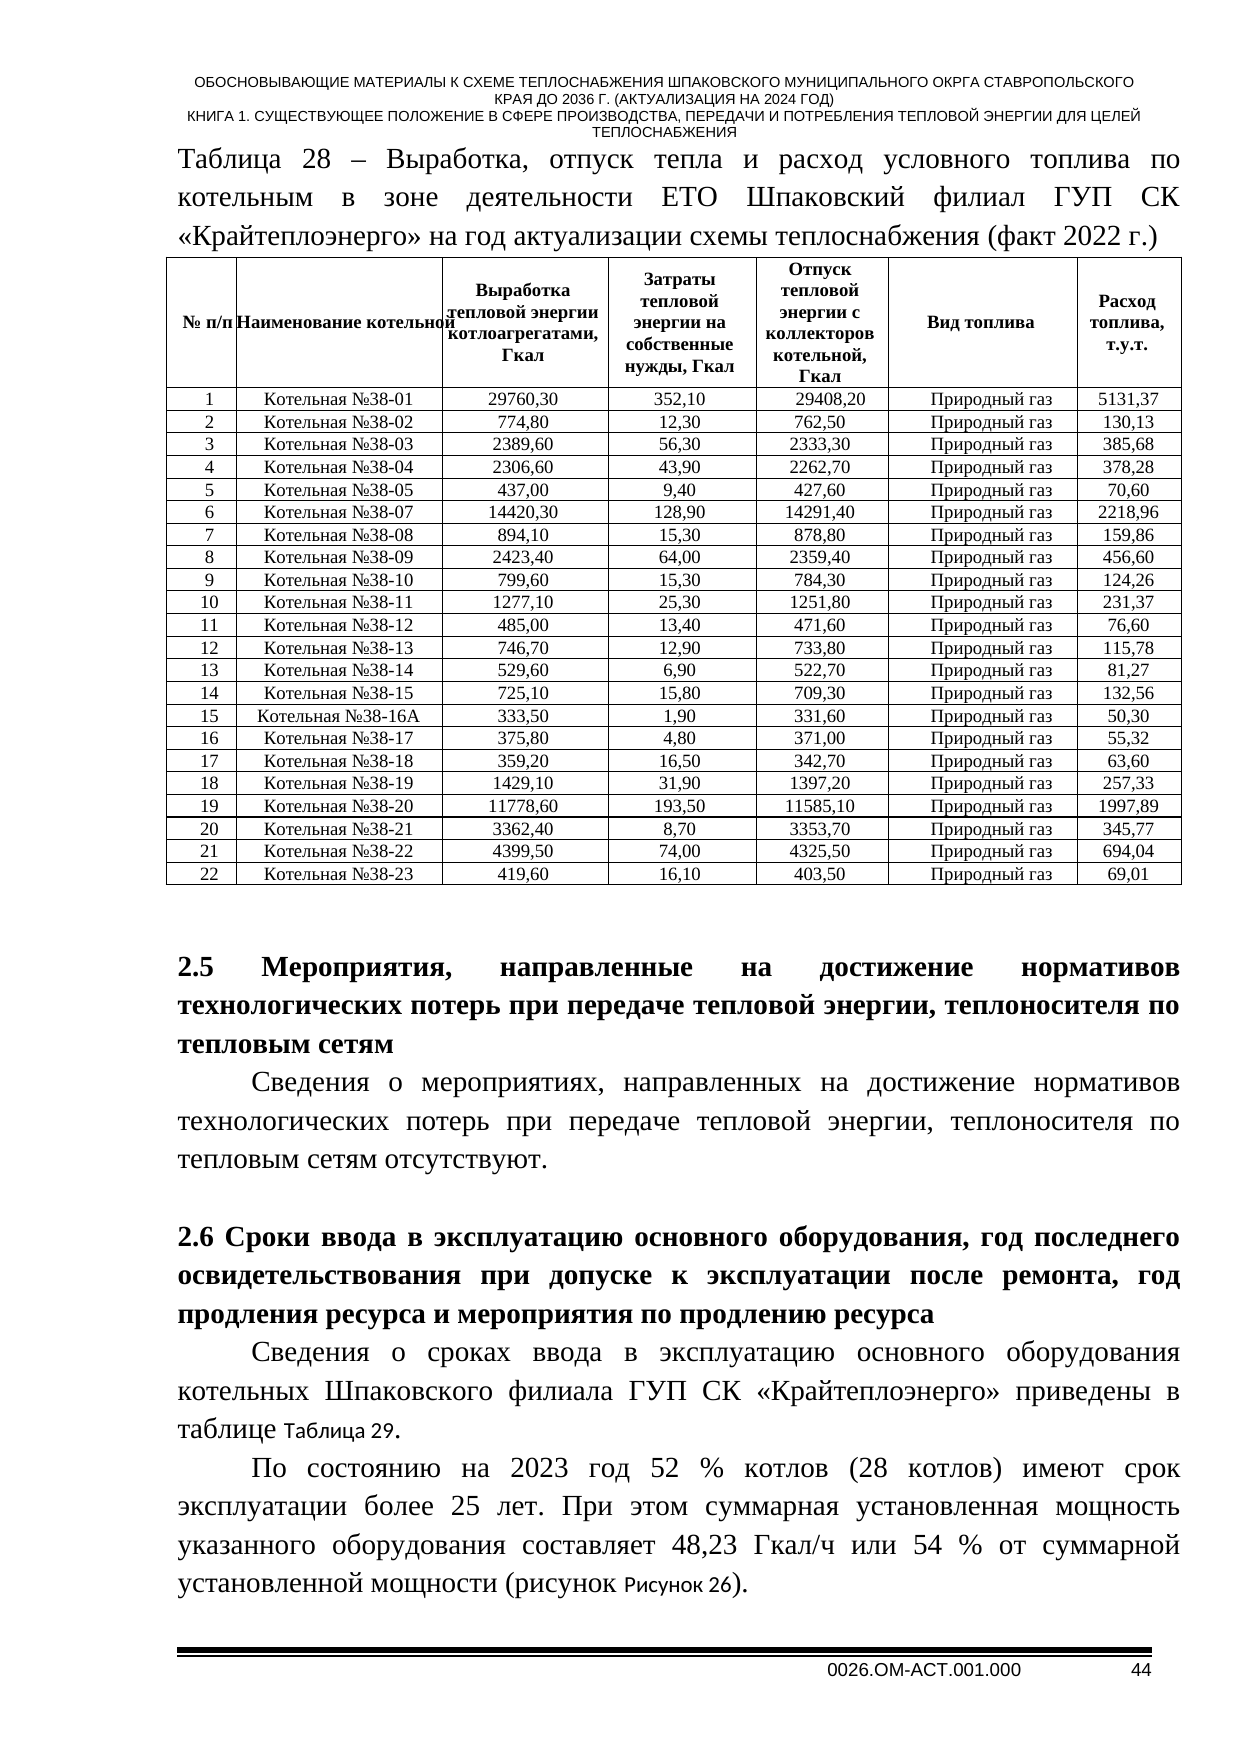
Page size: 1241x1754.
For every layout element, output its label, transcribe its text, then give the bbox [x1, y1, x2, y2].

text 2.5 Мероприятия, направленные на достижение нормативов технологических потерь при передаче тепловой энергии, теплоносителя по тепловым сетям [177, 949, 1181, 1059]
table_cell Котельная №38-02 [237, 411, 442, 432]
table_cell 5131,37 [1078, 388, 1181, 409]
table_cell 1 [167, 388, 236, 409]
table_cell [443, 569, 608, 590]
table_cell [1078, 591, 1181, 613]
table_cell 128,90 [609, 501, 756, 523]
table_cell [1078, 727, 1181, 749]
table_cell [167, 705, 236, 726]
table_cell 3 [167, 433, 236, 455]
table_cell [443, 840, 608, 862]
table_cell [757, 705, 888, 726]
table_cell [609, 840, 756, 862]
table_header Отпуск тепловой энергии с коллекторов котельной, Гкал [757, 258, 888, 387]
table_cell 9,40 [609, 479, 756, 500]
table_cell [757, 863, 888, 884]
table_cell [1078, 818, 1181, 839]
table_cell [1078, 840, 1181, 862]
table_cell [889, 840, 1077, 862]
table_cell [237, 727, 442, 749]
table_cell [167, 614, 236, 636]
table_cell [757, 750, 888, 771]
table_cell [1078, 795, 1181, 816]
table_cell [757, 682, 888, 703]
table_cell Котельная №38-05 [237, 479, 442, 500]
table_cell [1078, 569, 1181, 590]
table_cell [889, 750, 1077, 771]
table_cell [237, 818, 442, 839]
table_cell Природный газ [889, 411, 1077, 432]
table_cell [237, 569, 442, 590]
table_header № п/п [167, 258, 236, 387]
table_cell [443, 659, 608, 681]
table_cell Природный газ [889, 479, 1077, 500]
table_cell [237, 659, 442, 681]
table_cell Котельная №38-07 [237, 501, 442, 523]
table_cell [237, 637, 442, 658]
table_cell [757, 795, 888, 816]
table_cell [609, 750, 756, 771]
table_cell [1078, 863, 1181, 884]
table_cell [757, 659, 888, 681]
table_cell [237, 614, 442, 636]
table_cell Котельная №38-03 [237, 433, 442, 455]
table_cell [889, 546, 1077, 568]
table_cell Природный газ [889, 501, 1077, 523]
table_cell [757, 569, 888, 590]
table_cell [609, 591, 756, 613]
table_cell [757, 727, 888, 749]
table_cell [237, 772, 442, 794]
table_cell 29408,20 [757, 388, 888, 409]
text Таблица 28 – Выработка, отпуск тепла и расход условного топлива по котельным в зоне деятельности ЕТО Шпаковский филиал ГУП СК «Крайтеплоэнерго» на год актуализации схемы теплоснабжения (факт 2022 г.) [177, 141, 1181, 252]
text 2.6 Сроки ввода в эксплуатацию основного оборудования, год последнего освидетельствования при допуске к эксплуатации после ремонта, год продления ресурса и мероприятия по продлению ресурса [177, 1219, 1181, 1329]
table_cell 385,68 [1078, 433, 1181, 455]
text Сведения о сроках ввода в эксплуатацию основного оборудования котельных Шпаковского филиала ГУП СК «Крайтеплоэнерго» приведены в таблице Таблица 29. [177, 1334, 1181, 1445]
table_cell 15,30 [609, 524, 756, 545]
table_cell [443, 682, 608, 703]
table_cell 427,60 [757, 479, 888, 500]
text Сведения о мероприятиях, направленных на достижение нормативов технологических потерь при передаче тепловой энергии, теплоносителя по тепловым сетям отсутствуют. [177, 1064, 1181, 1175]
table_cell 2 [167, 411, 236, 432]
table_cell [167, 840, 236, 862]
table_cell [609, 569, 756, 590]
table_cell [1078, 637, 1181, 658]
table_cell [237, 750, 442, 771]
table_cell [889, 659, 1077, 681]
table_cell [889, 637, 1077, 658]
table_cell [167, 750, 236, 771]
table_cell 12,30 [609, 411, 756, 432]
table_cell 352,10 [609, 388, 756, 409]
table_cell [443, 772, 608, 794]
table_header Выработка тепловой энергии котлоагрегатами, Гкал [443, 258, 608, 387]
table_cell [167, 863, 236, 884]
table_header Наименование котельной [237, 258, 442, 387]
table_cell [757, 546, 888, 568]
table_cell Котельная №38-01 [237, 388, 442, 409]
table_cell 6 [167, 501, 236, 523]
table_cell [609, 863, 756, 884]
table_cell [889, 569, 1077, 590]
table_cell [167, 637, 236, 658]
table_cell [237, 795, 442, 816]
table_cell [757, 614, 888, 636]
table_cell Природный газ [889, 433, 1077, 455]
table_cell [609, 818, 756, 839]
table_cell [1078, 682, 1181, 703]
table_cell 70,60 [1078, 479, 1181, 500]
table_cell Природный газ [889, 388, 1077, 409]
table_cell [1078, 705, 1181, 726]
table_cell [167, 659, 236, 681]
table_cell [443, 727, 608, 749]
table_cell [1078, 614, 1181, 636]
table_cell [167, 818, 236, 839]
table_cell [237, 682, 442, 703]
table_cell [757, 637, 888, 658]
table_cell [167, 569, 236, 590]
table_cell 2389,60 [443, 433, 608, 455]
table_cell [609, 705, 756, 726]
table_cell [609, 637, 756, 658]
table_cell Природный газ [889, 524, 1077, 545]
table_cell 14420,30 [443, 501, 608, 523]
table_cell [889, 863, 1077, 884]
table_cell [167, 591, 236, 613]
table_cell 43,90 [609, 456, 756, 477]
table_cell 130,13 [1078, 411, 1181, 432]
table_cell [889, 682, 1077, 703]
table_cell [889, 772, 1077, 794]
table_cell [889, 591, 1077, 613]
table_cell 159,86 [1078, 524, 1181, 545]
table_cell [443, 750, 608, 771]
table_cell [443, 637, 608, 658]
table_cell 2262,70 [757, 456, 888, 477]
table_cell 2218,96 [1078, 501, 1181, 523]
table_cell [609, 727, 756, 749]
table_cell 2306,60 [443, 456, 608, 477]
table_cell 14291,40 [757, 501, 888, 523]
table_cell 56,30 [609, 433, 756, 455]
table_cell 2333,30 [757, 433, 888, 455]
table_cell 437,00 [443, 479, 608, 500]
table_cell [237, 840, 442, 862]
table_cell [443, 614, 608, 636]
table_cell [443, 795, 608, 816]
table_cell 378,28 [1078, 456, 1181, 477]
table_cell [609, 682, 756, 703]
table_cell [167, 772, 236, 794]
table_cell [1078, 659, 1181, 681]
table_cell 762,50 [757, 411, 888, 432]
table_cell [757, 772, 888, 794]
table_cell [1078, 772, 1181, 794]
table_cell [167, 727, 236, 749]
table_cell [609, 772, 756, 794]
table_cell Природный газ [889, 456, 1077, 477]
table_cell 5 [167, 479, 236, 500]
table_header Затраты тепловой энергии на собственные нужды, Гкал [609, 258, 756, 387]
table_header Расход топлива, т.у.т. [1078, 258, 1181, 387]
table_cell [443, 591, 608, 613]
table_cell 894,10 [443, 524, 608, 545]
table_cell 774,80 [443, 411, 608, 432]
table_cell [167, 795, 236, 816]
table_header Вид топлива [889, 258, 1077, 387]
table_cell Котельная №38-08 [237, 524, 442, 545]
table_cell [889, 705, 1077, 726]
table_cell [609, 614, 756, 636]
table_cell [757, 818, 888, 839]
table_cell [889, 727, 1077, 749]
table_cell 4 [167, 456, 236, 477]
table_cell Котельная №38-04 [237, 456, 442, 477]
table_cell 7 [167, 524, 236, 545]
table_cell 8 [167, 546, 236, 568]
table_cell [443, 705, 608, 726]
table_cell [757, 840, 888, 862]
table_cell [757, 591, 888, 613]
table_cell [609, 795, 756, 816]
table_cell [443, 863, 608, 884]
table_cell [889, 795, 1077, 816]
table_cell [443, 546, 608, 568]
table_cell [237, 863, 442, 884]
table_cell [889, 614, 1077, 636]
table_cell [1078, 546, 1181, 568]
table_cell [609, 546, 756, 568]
table_cell 29760,30 [443, 388, 608, 409]
table_cell 878,80 [757, 524, 888, 545]
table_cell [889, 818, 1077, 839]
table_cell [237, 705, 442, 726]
text По состоянию на 2023 год 52 % котлов (28 котлов) имеют срок эксплуатации более 25 лет. При этом суммарная установленная мощность указанного оборудования составляет 48,23 Гкал/ч или 54 % от суммарной установленной мощности (рисунок Рисунок 26). [177, 1450, 1181, 1599]
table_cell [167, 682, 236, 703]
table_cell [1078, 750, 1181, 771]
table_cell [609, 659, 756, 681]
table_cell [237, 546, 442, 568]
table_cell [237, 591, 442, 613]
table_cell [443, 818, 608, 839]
